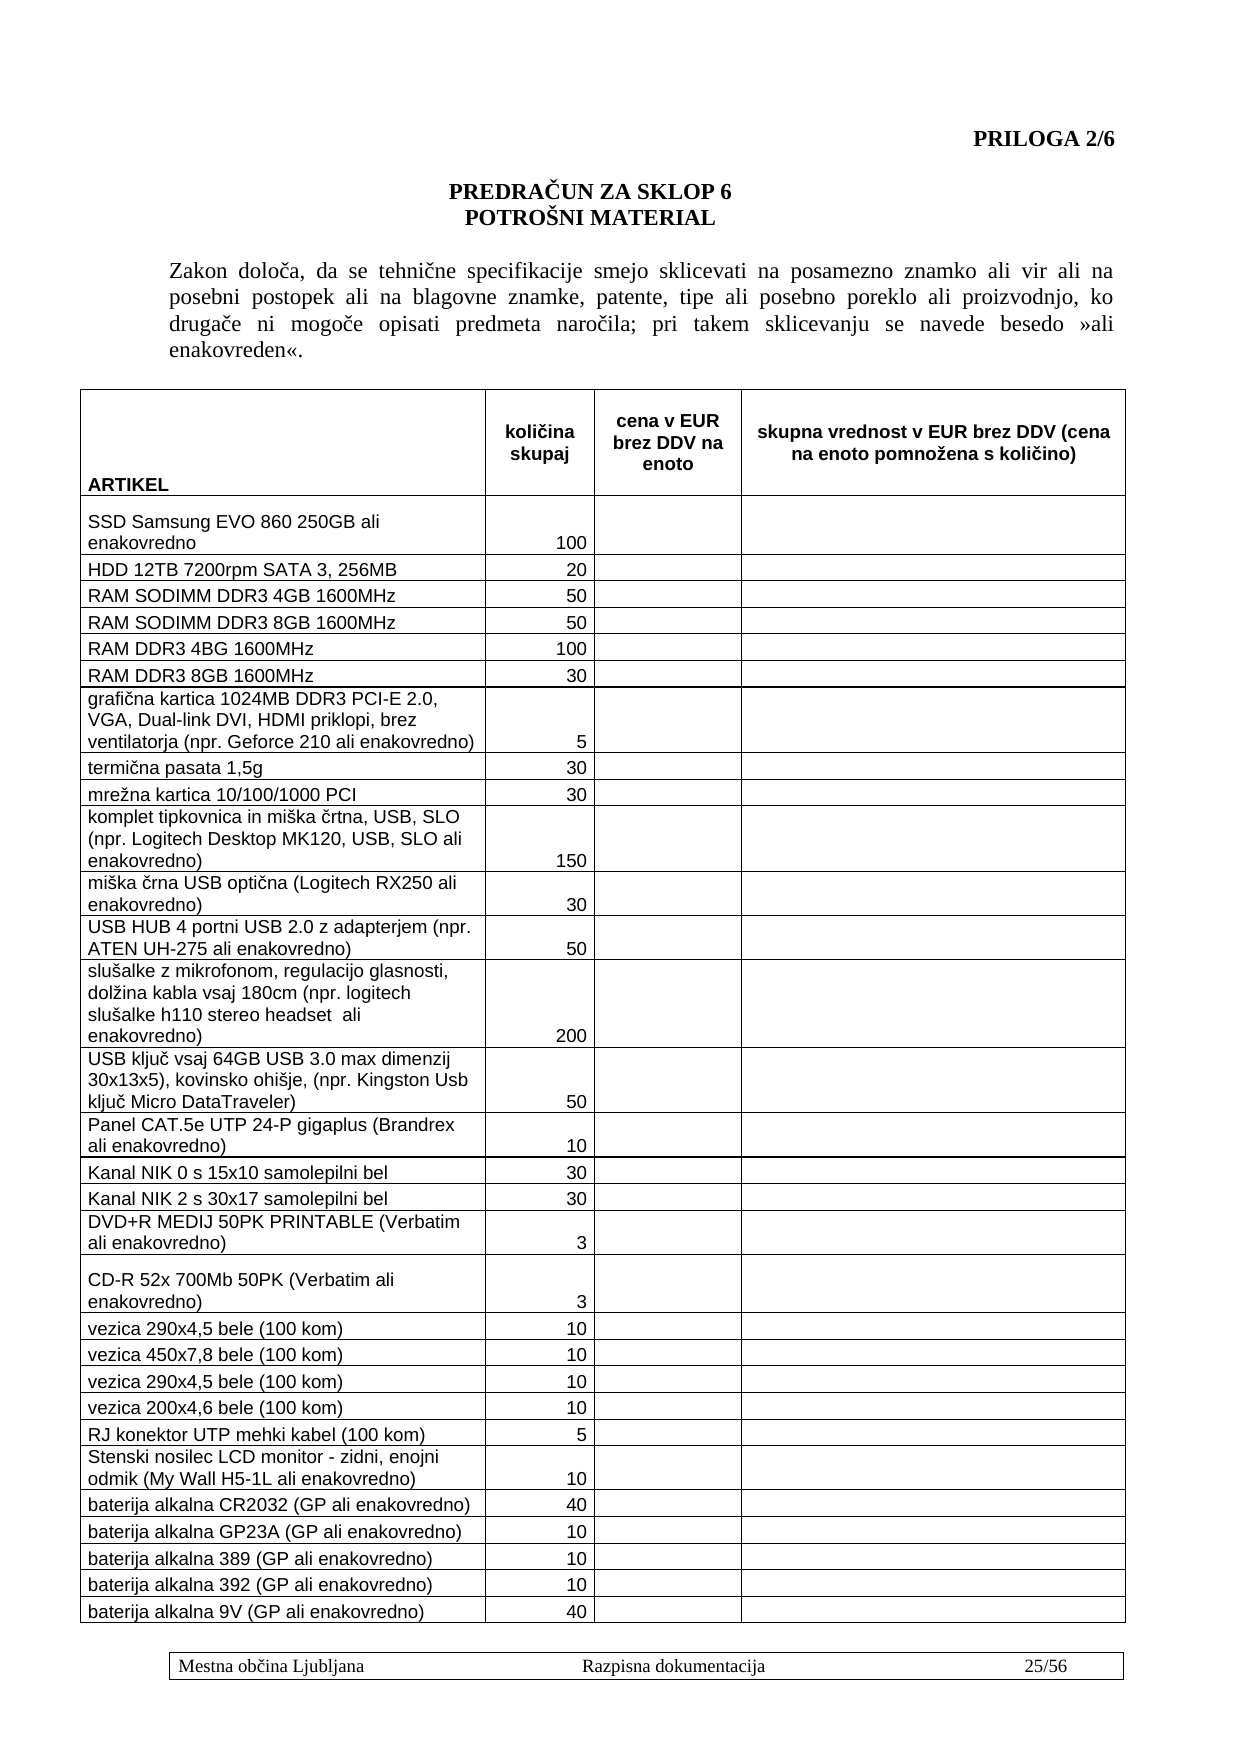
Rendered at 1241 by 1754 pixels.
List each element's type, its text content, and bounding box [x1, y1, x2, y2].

table_cell [742, 496, 1125, 553]
table_cell [595, 555, 741, 580]
text PREDRAČUN ZA SKLOP 6 [66, 178, 1115, 204]
table_cell [595, 1597, 741, 1622]
table_cell termična pasata 1,5g [81, 753, 485, 779]
table_cell Stenski nosilec LCD monitor - zidni, enojni odmik (My Wall H5-1L ali enakovredno) [81, 1446, 485, 1489]
table_cell [595, 916, 741, 959]
table_cell [742, 753, 1125, 779]
table_cell [595, 753, 741, 779]
table_cell 20 [486, 555, 594, 580]
table_cell Panel CAT.5e UTP 24-P gigaplus (Brandrex ali enakovredno) [81, 1113, 485, 1156]
table_cell [595, 634, 741, 660]
table_cell 10 [486, 1366, 594, 1392]
table_cell [595, 1446, 741, 1489]
table_cell 30 [486, 872, 594, 915]
table_cell 10 [486, 1570, 594, 1596]
table_cell [595, 1113, 741, 1156]
table_cell 50 [486, 581, 594, 607]
table_cell [595, 1158, 741, 1183]
table_cell [595, 1517, 741, 1542]
table_cell slušalke z mikrofonom, regulacijo glasnosti, dolžina kabla vsaj 180cm (npr. logitech slušalke h110 stereo headset ali enakovredno) [81, 960, 485, 1047]
table_cell [595, 1211, 741, 1254]
table_cell 10 [486, 1517, 594, 1542]
table_header skupna vrednost v EUR brez DDV (cena na enoto pomnožena s količino) [742, 390, 1125, 495]
table_cell [742, 608, 1125, 633]
table_cell vezica 290x4,5 bele (100 kom) [81, 1313, 485, 1339]
table_header količina skupaj [486, 390, 594, 495]
table_cell [742, 1366, 1125, 1392]
table_cell 5 [486, 1420, 594, 1445]
table_cell [742, 1113, 1125, 1156]
table_cell komplet tipkovnica in miška črtna, USB, SLO (npr. Logitech Desktop MK120, USB, SLO ali enakovredno) [81, 806, 485, 871]
table_cell 10 [486, 1340, 594, 1365]
table_cell baterija alkalna 392 (GP ali enakovredno) [81, 1570, 485, 1596]
table_cell SSD Samsung EVO 860 250GB ali enakovredno [81, 496, 485, 553]
table_cell miška črna USB optična (Logitech RX250 ali enakovredno) [81, 872, 485, 915]
table_cell [742, 1393, 1125, 1418]
table_cell 50 [486, 608, 594, 633]
table_cell Kanal NIK 0 s 15x10 samolepilni bel [81, 1158, 485, 1183]
table_cell mrežna kartica 10/100/1000 PCI [81, 780, 485, 805]
text POTROŠNI MATERIAL [66, 204, 1115, 231]
table_cell [595, 1313, 741, 1339]
text PRILOGA 2/6 [66, 125, 1115, 152]
table_cell 10 [486, 1446, 594, 1489]
table_cell [742, 1517, 1125, 1542]
table_cell RAM DDR3 8GB 1600MHz [81, 661, 485, 686]
table_cell [595, 1490, 741, 1516]
table_cell 40 [486, 1490, 594, 1516]
table_cell [742, 916, 1125, 959]
table_cell 150 [486, 806, 594, 871]
table_cell 10 [486, 1544, 594, 1569]
table_cell [595, 1048, 741, 1112]
table_cell [742, 1184, 1125, 1209]
table_cell [595, 608, 741, 633]
table_cell [742, 872, 1125, 915]
table_cell [595, 960, 741, 1047]
table_header ARTIKEL [81, 390, 485, 495]
table_cell [742, 1340, 1125, 1365]
table_cell [595, 872, 741, 915]
table_cell 10 [486, 1393, 594, 1418]
table_cell 10 [486, 1113, 594, 1156]
table_cell 10 [486, 1313, 594, 1339]
table_cell [742, 581, 1125, 607]
table_cell baterija alkalna CR2032 (GP ali enakovredno) [81, 1490, 485, 1516]
table_cell vezica 200x4,6 bele (100 kom) [81, 1393, 485, 1418]
table_cell grafična kartica 1024MB DDR3 PCI-E 2.0, VGA, Dual-link DVI, HDMI priklopi, brez ventilatorja (npr. Geforce 210 ali enakovredno) [81, 688, 485, 752]
table_cell [742, 1313, 1125, 1339]
table_cell 3 [486, 1255, 594, 1312]
table_header cena v EUR brez DDV na enoto [595, 390, 741, 495]
table_cell baterija alkalna 9V (GP ali enakovredno) [81, 1597, 485, 1622]
table_cell [742, 1255, 1125, 1312]
table_cell [742, 1420, 1125, 1445]
table_cell [595, 688, 741, 752]
table_cell RAM DDR3 4BG 1600MHz [81, 634, 485, 660]
table_cell 200 [486, 960, 594, 1047]
table_cell [742, 661, 1125, 686]
table_cell [742, 688, 1125, 752]
table_cell USB HUB 4 portni USB 2.0 z adapterjem (npr. ATEN UH-275 ali enakovredno) [81, 916, 485, 959]
table_cell [742, 1490, 1125, 1516]
table_cell 50 [486, 1048, 594, 1112]
table_cell [595, 780, 741, 805]
table_cell 30 [486, 661, 594, 686]
table_cell [595, 1255, 741, 1312]
table_cell [742, 1446, 1125, 1489]
table_cell [742, 555, 1125, 580]
table_cell USB ključ vsaj 64GB USB 3.0 max dimenzij 30x13x5), kovinsko ohišje, (npr. Kingston Usb ključ Micro DataTraveler) [81, 1048, 485, 1112]
table_cell [595, 1340, 741, 1365]
table_cell [742, 1570, 1125, 1596]
table_cell [595, 1366, 741, 1392]
table_cell [595, 661, 741, 686]
table_cell 30 [486, 1158, 594, 1183]
table_cell Kanal NIK 2 s 30x17 samolepilni bel [81, 1184, 485, 1209]
table_cell [595, 1184, 741, 1209]
table_cell [742, 1211, 1125, 1254]
table_cell [595, 1393, 741, 1418]
table_cell 40 [486, 1597, 594, 1622]
table_cell [595, 1544, 741, 1569]
table_cell RJ konektor UTP mehki kabel (100 kom) [81, 1420, 485, 1445]
table_cell [742, 1544, 1125, 1569]
table_cell vezica 450x7,8 bele (100 kom) [81, 1340, 485, 1365]
text Zakon določa, da se tehnične specifikacije smejo sklicevati na posamezno znamko ali vir ali na posebni postopek ali na blagovne znamke, patente, tipe ali posebno poreklo ali proizvodnjo, ko drugače ni mogoče opisati predmeta naročila; pri takem sklicevanju se navede besedo »ali enakovreden«. [169, 257, 1115, 362]
table_cell [595, 496, 741, 553]
table_cell 100 [486, 634, 594, 660]
table_cell baterija alkalna GP23A (GP ali enakovredno) [81, 1517, 485, 1542]
table_cell 30 [486, 780, 594, 805]
table_cell [595, 1420, 741, 1445]
table_cell [742, 780, 1125, 805]
table_cell [742, 960, 1125, 1047]
table_cell [742, 1158, 1125, 1183]
table_cell 50 [486, 916, 594, 959]
table_cell [595, 581, 741, 607]
table_cell [742, 634, 1125, 660]
table_cell 30 [486, 753, 594, 779]
table_cell CD-R 52x 700Mb 50PK (Verbatim ali enakovredno) [81, 1255, 485, 1312]
table_cell [742, 1597, 1125, 1622]
table_cell 30 [486, 1184, 594, 1209]
table_cell [742, 806, 1125, 871]
table_cell HDD 12TB 7200rpm SATA 3, 256MB [81, 555, 485, 580]
table_cell vezica 290x4,5 bele (100 kom) [81, 1366, 485, 1392]
table_cell baterija alkalna 389 (GP ali enakovredno) [81, 1544, 485, 1569]
table_cell RAM SODIMM DDR3 4GB 1600MHz [81, 581, 485, 607]
table_cell [742, 1048, 1125, 1112]
table_cell 100 [486, 496, 594, 553]
table_cell 3 [486, 1211, 594, 1254]
table_cell 5 [486, 688, 594, 752]
table_cell [595, 1570, 741, 1596]
table_cell RAM SODIMM DDR3 8GB 1600MHz [81, 608, 485, 633]
table_cell DVD+R MEDIJ 50PK PRINTABLE (Verbatim ali enakovredno) [81, 1211, 485, 1254]
table_cell [595, 806, 741, 871]
